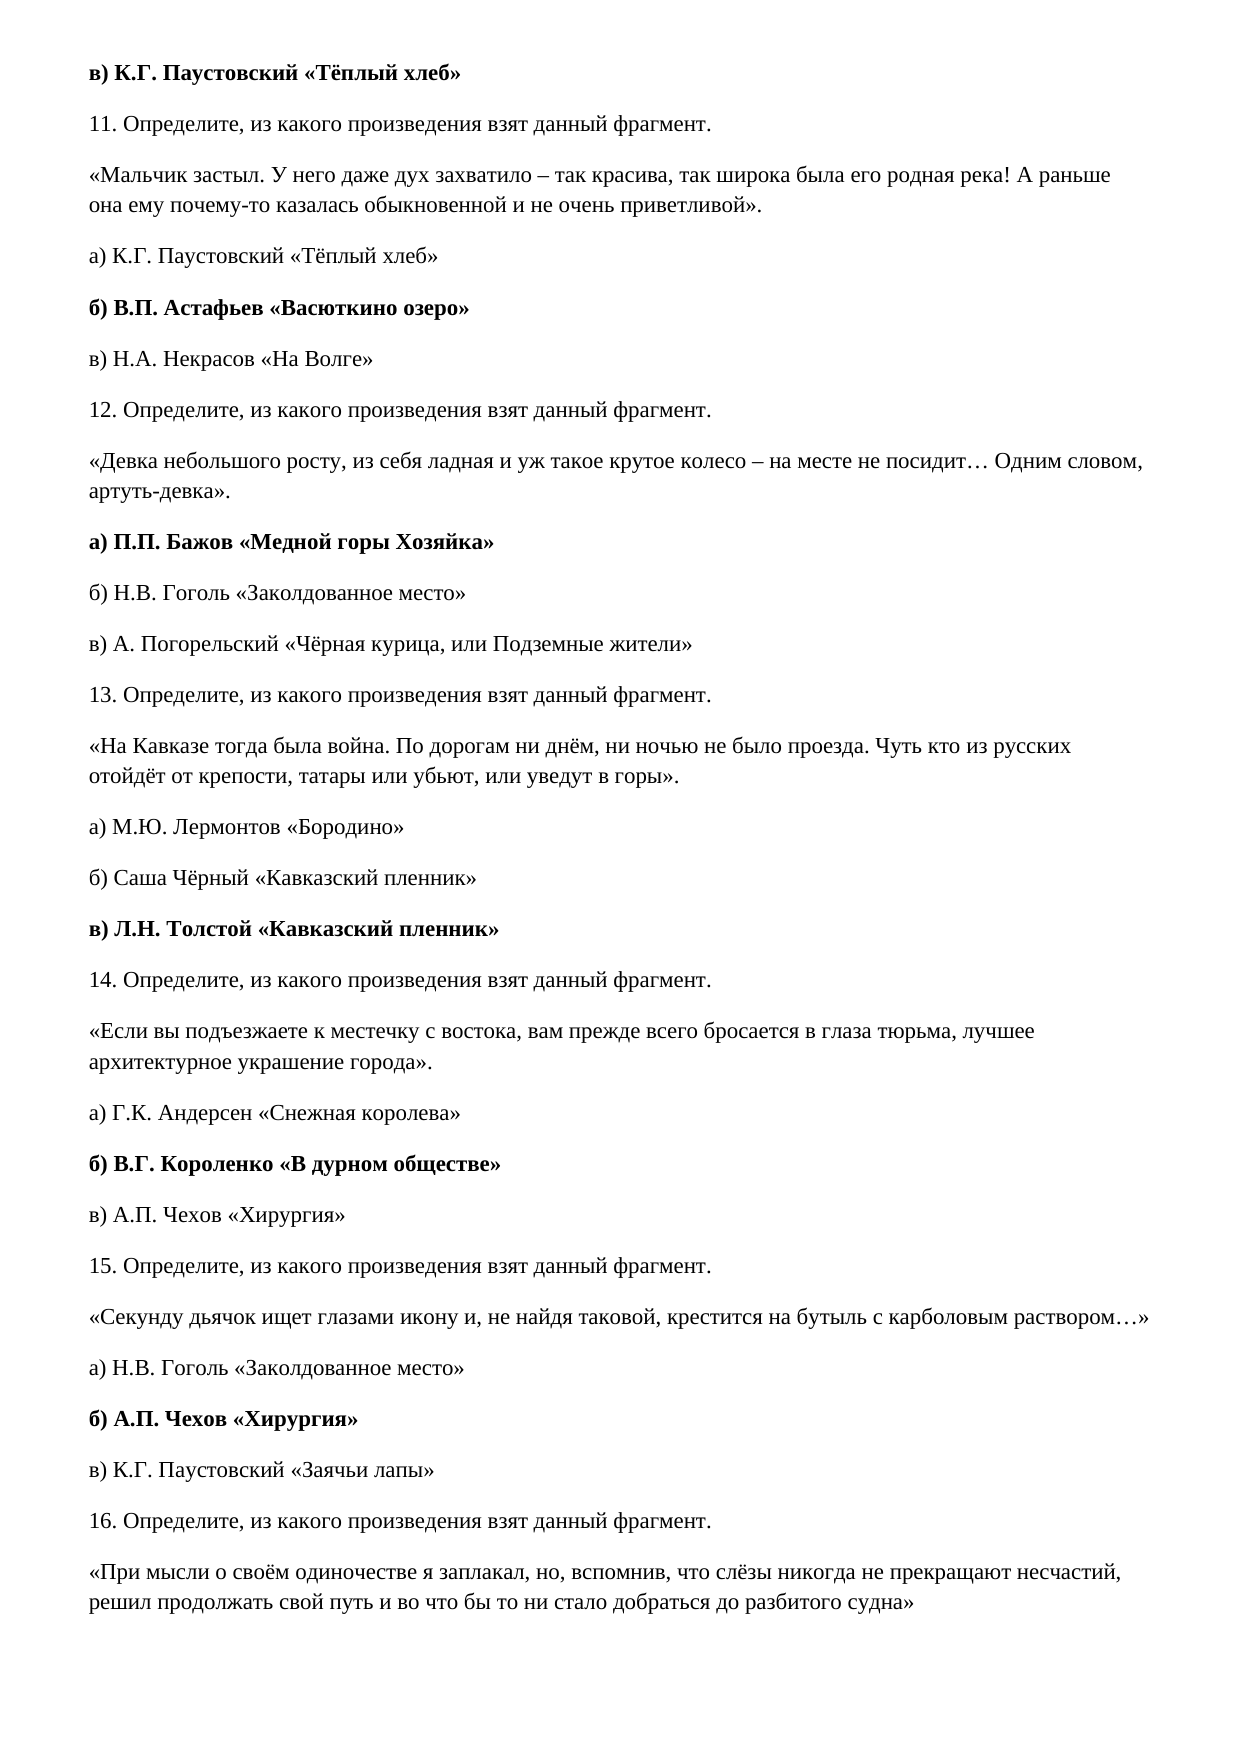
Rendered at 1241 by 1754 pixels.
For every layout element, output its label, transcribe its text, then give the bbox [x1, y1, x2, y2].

text 12. Определите, из какого произведения взят данный фрагмент. [88, 396, 1152, 422]
text в) К.Г. Паустовский «Тёплый хлеб» [88, 59, 1152, 86]
text в) Н.А. Некрасов «На Волге» [88, 344, 1152, 371]
text а) К.Г. Паустовский «Тёплый хлеб» [88, 242, 1152, 269]
text «Секунду дьячок ищет глазами икону и, не найдя таковой, крестится на бутыль с карболовым раствором…» [88, 1303, 1152, 1329]
text «При мысли о своём одиночестве я заплакал, но, вспомнив, что слёзы никогда не прекращают несчастий, решил продолжать свой путь и во что бы то ни стало добраться до разбитого судна» [88, 1558, 1152, 1615]
text б) А.П. Чехов «Хирургия» [88, 1405, 1152, 1431]
text 14. Определите, из какого произведения взят данный фрагмент. [88, 966, 1152, 993]
text б) Н.В. Гоголь «Заколдованное место» [88, 579, 1152, 605]
text а) Г.К. Андерсен «Снежная королева» [88, 1099, 1152, 1125]
text в) К.Г. Паустовский «Заячьи лапы» [88, 1456, 1152, 1482]
text б) В.П. Астафьев «Васюткино озеро» [88, 293, 1152, 320]
text в) Л.Н. Толстой «Кавказский пленник» [88, 915, 1152, 942]
text «Если вы подъезжаете к местечку с востока, вам прежде всего бросается в глаза тюрьма, лучшее архитектурное украшение города». [88, 1017, 1152, 1074]
text а) Н.В. Гоголь «Заколдованное место» [88, 1354, 1152, 1380]
text б) Саша Чёрный «Кавказский пленник» [88, 864, 1152, 891]
text «На Кавказе тогда была война. По дорогам ни днём, ни ночью не было проезда. Чуть кто из русских отойдёт от крепости, татары или убьют, или уведут в горы». [88, 732, 1152, 789]
text «Девка небольшого росту, из себя ладная и уж такое крутое колесо – на месте не посидит… Одним словом, артуть-девка». [88, 447, 1152, 503]
text б) В.Г. Короленко «В дурном обществе» [88, 1150, 1152, 1176]
text а) М.Ю. Лермонтов «Бородино» [88, 813, 1152, 840]
text а) П.П. Бажов «Медной горы Хозяйка» [88, 528, 1152, 554]
text 11. Определите, из какого произведения взят данный фрагмент. [88, 110, 1152, 137]
text 15. Определите, из какого произведения взят данный фрагмент. [88, 1252, 1152, 1278]
text 16. Определите, из какого произведения взят данный фрагмент. [88, 1507, 1152, 1533]
text в) А. Погорельский «Чёрная курица, или Подземные жители» [88, 630, 1152, 656]
text в) А.П. Чехов «Хирургия» [88, 1201, 1152, 1227]
text 13. Определите, из какого произведения взят данный фрагмент. [88, 681, 1152, 707]
text «Мальчик застыл. У него даже дух захватило – так красива, так широка была его родная река! А раньше она ему почему-то казалась обыкновенной и не очень приветливой». [88, 161, 1152, 218]
